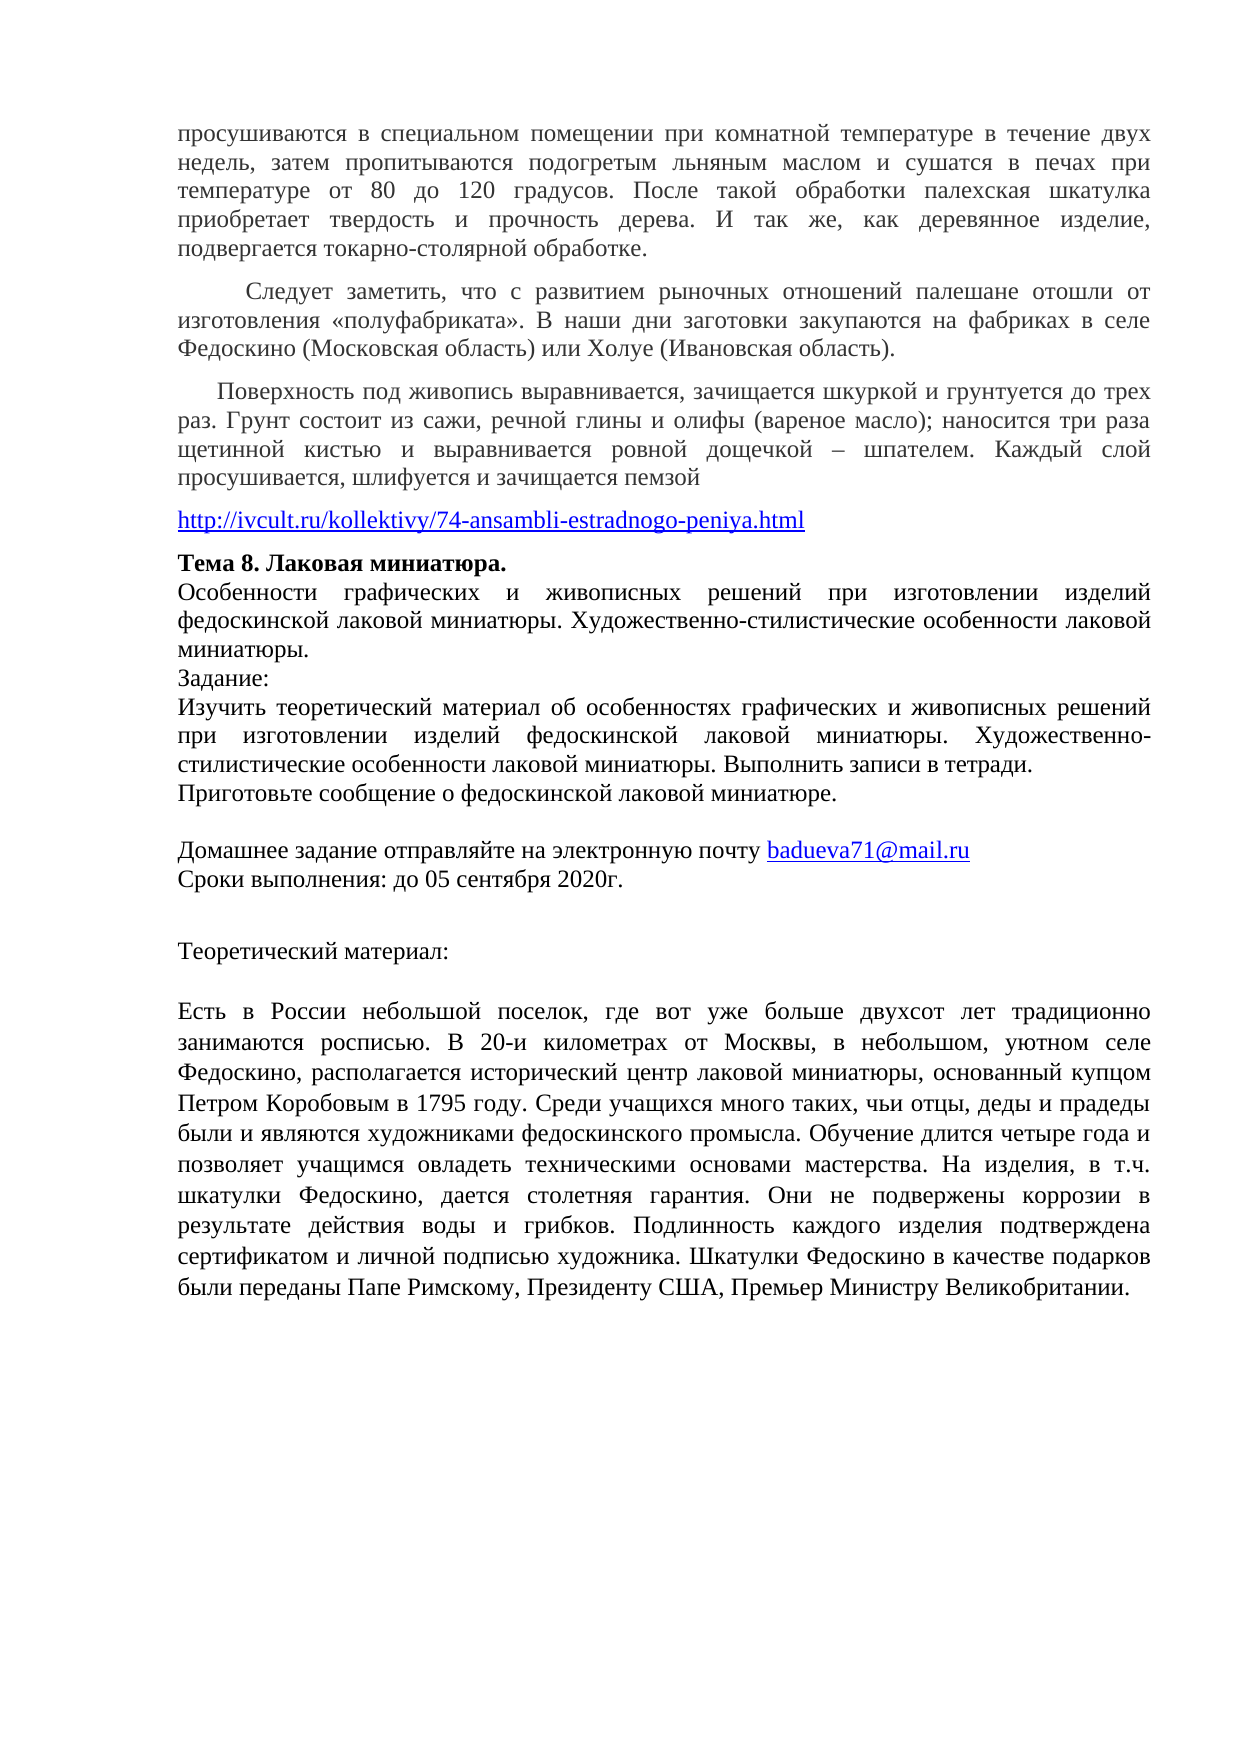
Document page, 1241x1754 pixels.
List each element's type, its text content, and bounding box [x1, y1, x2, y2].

text Изучить теоретический материал об особенностях графических и живописных решений при изготовлении изделий федоскинской лаковой миниатюры. Художественно-стилистические особенности лаковой миниатюры. Выполнить записи в тетради. [177, 692, 1152, 778]
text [177, 118, 1152, 262]
text Домашнее задание отправляйте на электронную почту badueva71@mail.ru [177, 836, 1152, 864]
text Сроки выполнения: до 05 сентября 2020г. [177, 864, 1152, 893]
text Тема 8. Лаковая миниатюра. [177, 548, 1152, 577]
text Задание: [177, 663, 1152, 692]
text Теоретический материал: [177, 936, 1152, 965]
text Следует заметить, что с развитием рыночных отношений палешане отошли от изготовления «полуфабриката». В наши дни заготовки закупаются на фабриках в селе Федоскино (Московская область) или Холуе (Ивановская область). [177, 276, 1152, 362]
text Поверхность под живопись выравнивается, зачищается шкуркой и грунтуется до трех раз. Грунт состоит из сажи, речной глины и олифы (вареное масло); наносится три раза щетинной кистью и выравнивается ровной дощечкой – шпателем. Каждый слой просушивается, шлифуется и зачищается пемзой [177, 376, 1152, 491]
text http://ivcult.ru/kollektivy/74-ansambli-estradnogo-peniya.html [177, 505, 1152, 534]
text Особенности графических и живописных решений при изготовлении изделий федоскинской лаковой миниатюры. Художественно-стилистические особенности лаковой миниатюры. [177, 577, 1152, 663]
text Приготовьте сообщение о федоскинской лаковой миниатюре. [175, 778, 1152, 807]
